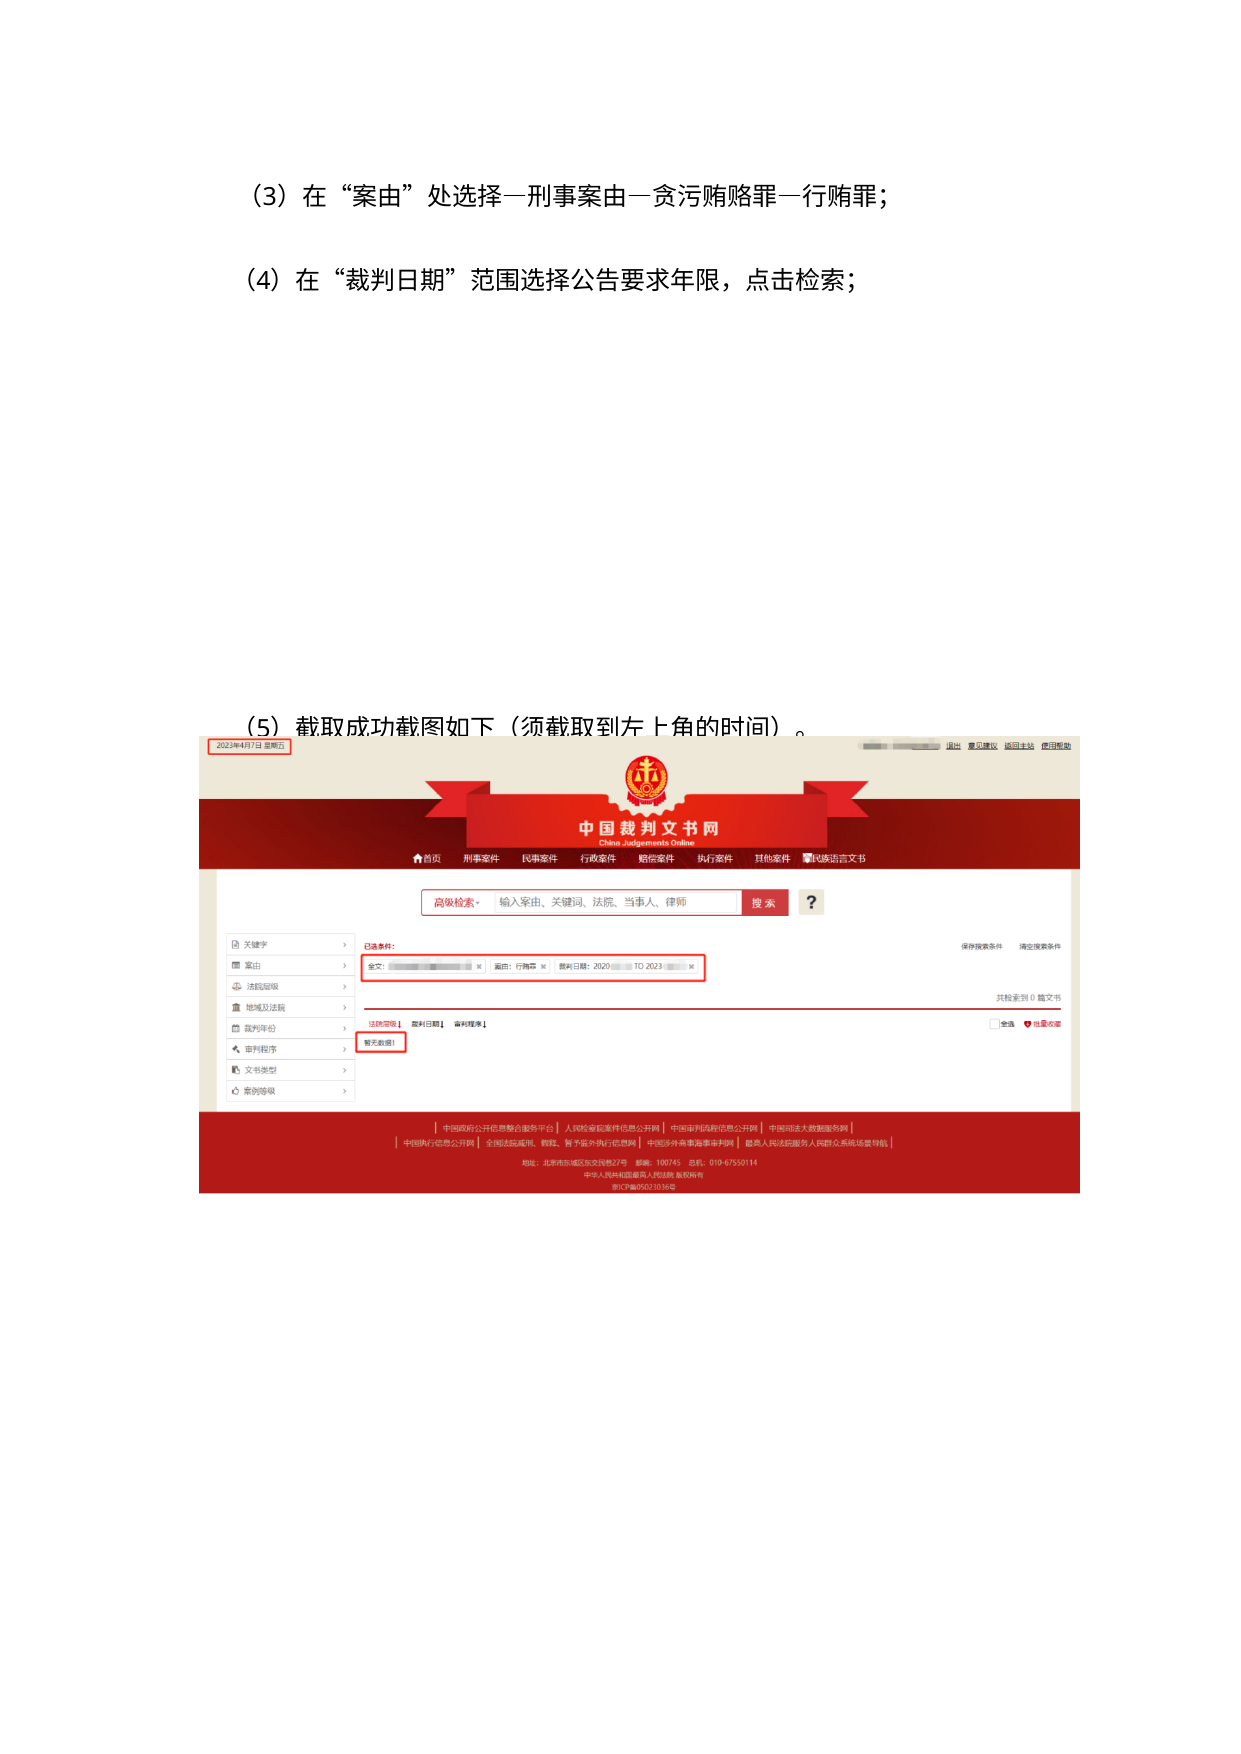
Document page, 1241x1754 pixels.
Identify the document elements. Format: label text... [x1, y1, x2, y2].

picture [199, 736, 1080, 1194]
text （4）在“裁判日期”范围选择公告要求年限，点击检索； [187, 246, 1053, 311]
text （3）在“案由”处选择—刑事案由—贪污贿赂罪—行贿罪； [187, 162, 1053, 227]
text （5）截取成功截图如下（须截取到左上角的时间）。 [187, 694, 1053, 759]
